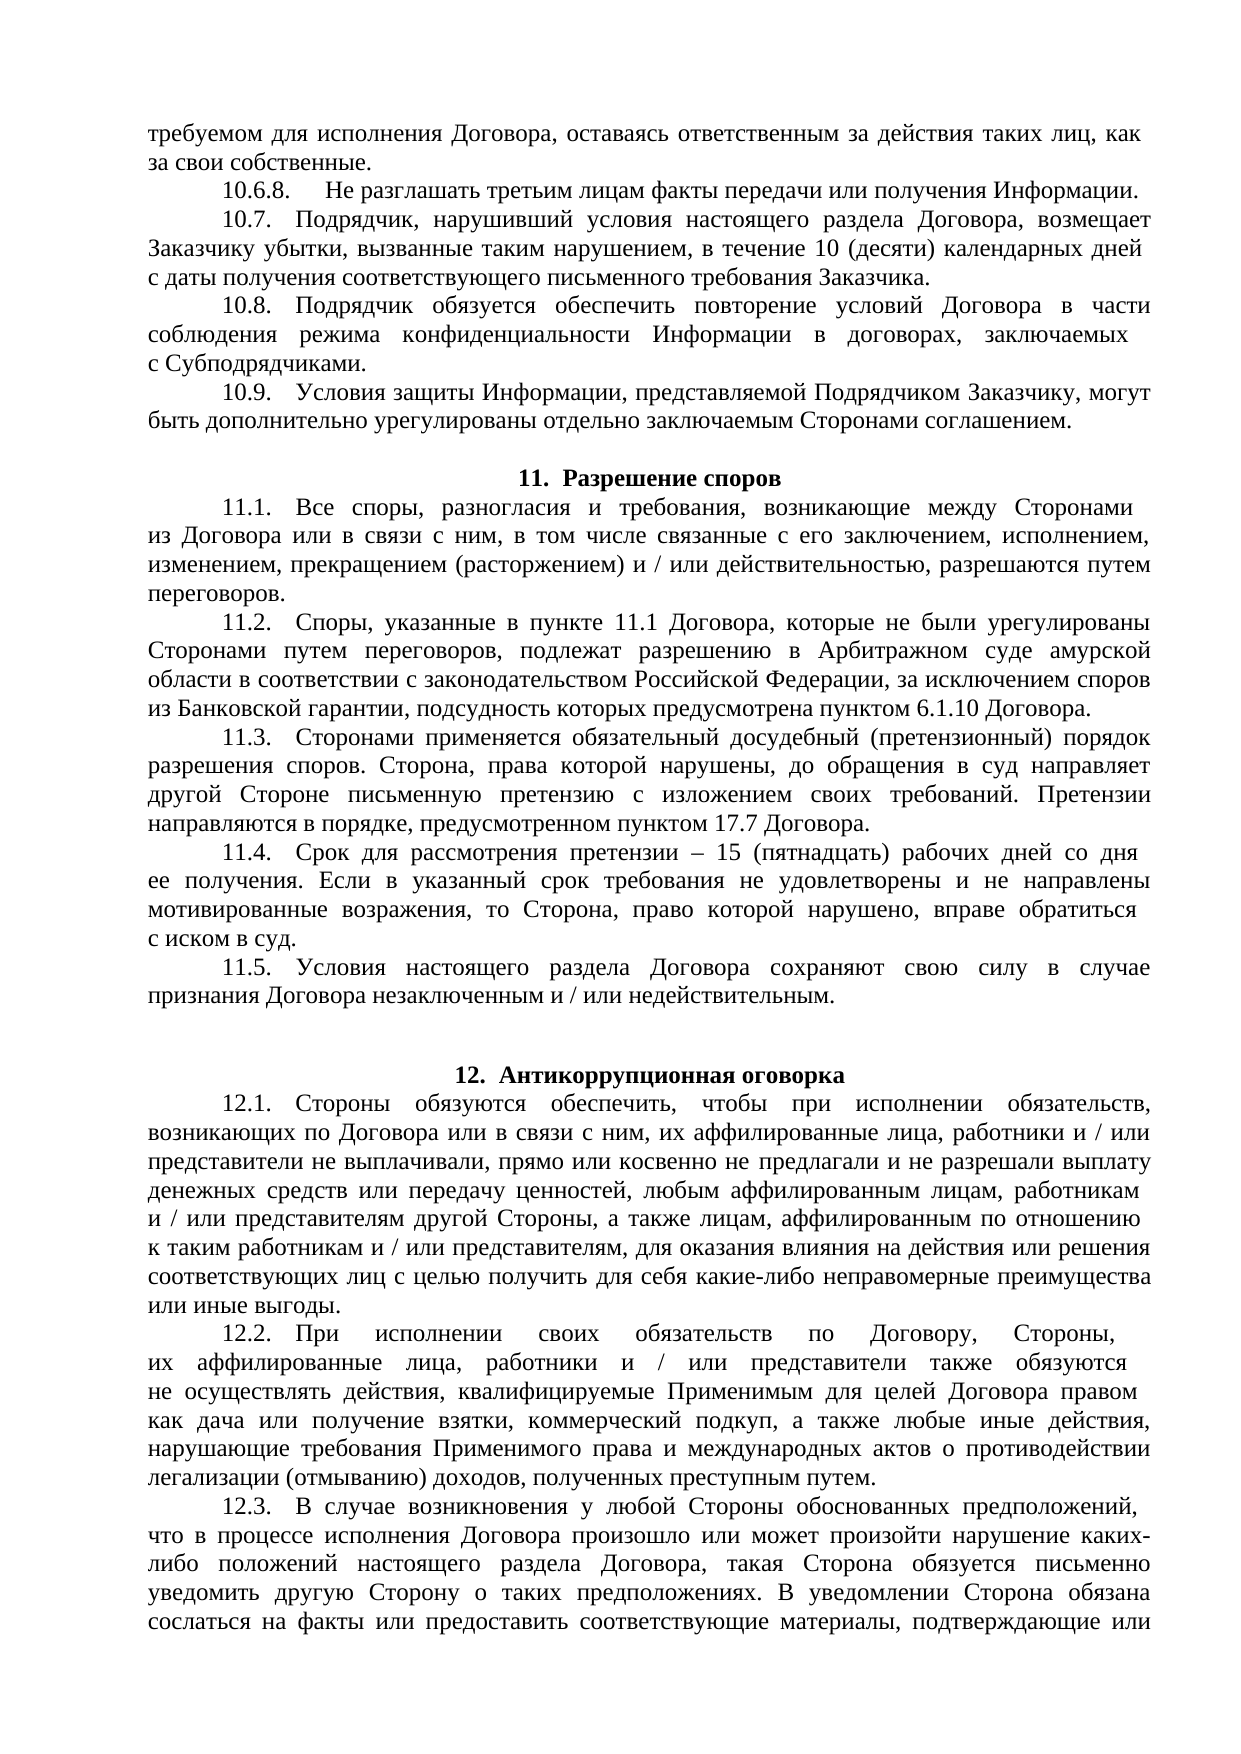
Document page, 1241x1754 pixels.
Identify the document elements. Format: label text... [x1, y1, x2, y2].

list Сторонами применяется обязательный досудебный (претензионный) порядок разрешения споров. Сторона, права которой нарушены, до обращения в суд направляет другой Стороне письменную претензию с изложением своих требований. Претензии направляются в порядке, предусмотренном пунктом 17.7 Договора. [148, 722, 1152, 837]
list Подрядчик обязуется обеспечить повторение условий Договора в части соблюдения режима конфиденциальности Информации в договорах, заключаемых с Субподрядчиками. [148, 291, 1152, 377]
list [148, 1491, 1152, 1635]
list При исполнении своих обязательств по Договору, Стороны, их аффилированные лица, работники и / или представители также обязуются не осуществлять действия, квалифицируемые Применимым для целей Договора правом как дача или получение взятки, коммерческий подкуп, а также любые иные действия, нарушающие требования Применимого права и международных актов о противодействии легализации (отмыванию) доходов, полученных преступным путем. [148, 1318, 1152, 1491]
list Споры, указанные в пункте 11.1 Договора, которые не были урегулированы Сторонами путем переговоров, подлежат разрешению в Арбитражном суде амурской области в соответствии с законодательством Российской Федерации, за исключением споров из Банковской гарантии, подсудность которых предусмотрена пунктом 6.1.10 Договора. [148, 607, 1152, 722]
list Условия настоящего раздела Договора сохраняют свою силу в случае признания Договора незаключенным и / или недействительным. [148, 952, 1152, 1009]
list Стороны обязуются обеспечить, чтобы при исполнении обязательств, возникающих по Договора или в связи с ним, их аффилированные лица, работники и / или представители не выплачивали, прямо или косвенно не предлагали и не разрешали выплату денежных средств или передачу ценностей, любым аффилированным лицам, работникам и / или представителям другой Стороны, а также лицам, аффилированным по отношению к таким работникам и / или представителям, для оказания влияния на действия или решения соответствующих лиц с целью получить для себя какие-либо неправомерные преимущества или иные выгоды. [148, 1088, 1152, 1318]
list Не разглашать третьим лицам факты передачи или получения Информации. [148, 176, 1152, 204]
list Разрешение споров [148, 463, 1152, 492]
list Антикоррупционная оговорка [148, 1060, 1152, 1088]
list Срок для рассмотрения претензии – 15 (пятнадцать) рабочих дней со дня ее получения. Если в указанный срок требования не удовлетворены и не направлены мотивированные возражения, то Сторона, право которой нарушено, вправе обратиться с иском в суд. [148, 837, 1152, 952]
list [148, 118, 1152, 176]
list Условия защиты Информации, представляемой Подрядчиком Заказчику, могут быть дополнительно урегулированы отдельно заключаемым Сторонами соглашением. [148, 377, 1152, 434]
list Все споры, разногласия и требования, возникающие между Сторонами из Договора или в связи с ним, в том числе связанные с его заключением, исполнением, изменением, прекращением (расторжением) и / или действительностью, разрешаются путем переговоров. [148, 492, 1152, 607]
list Подрядчик, нарушивший условия настоящего раздела Договора, возмещает Заказчику убытки, вызванные таким нарушением, в течение 10 (десяти) календарных дней с даты получения соответствующего письменного требования Заказчика. [148, 204, 1152, 291]
